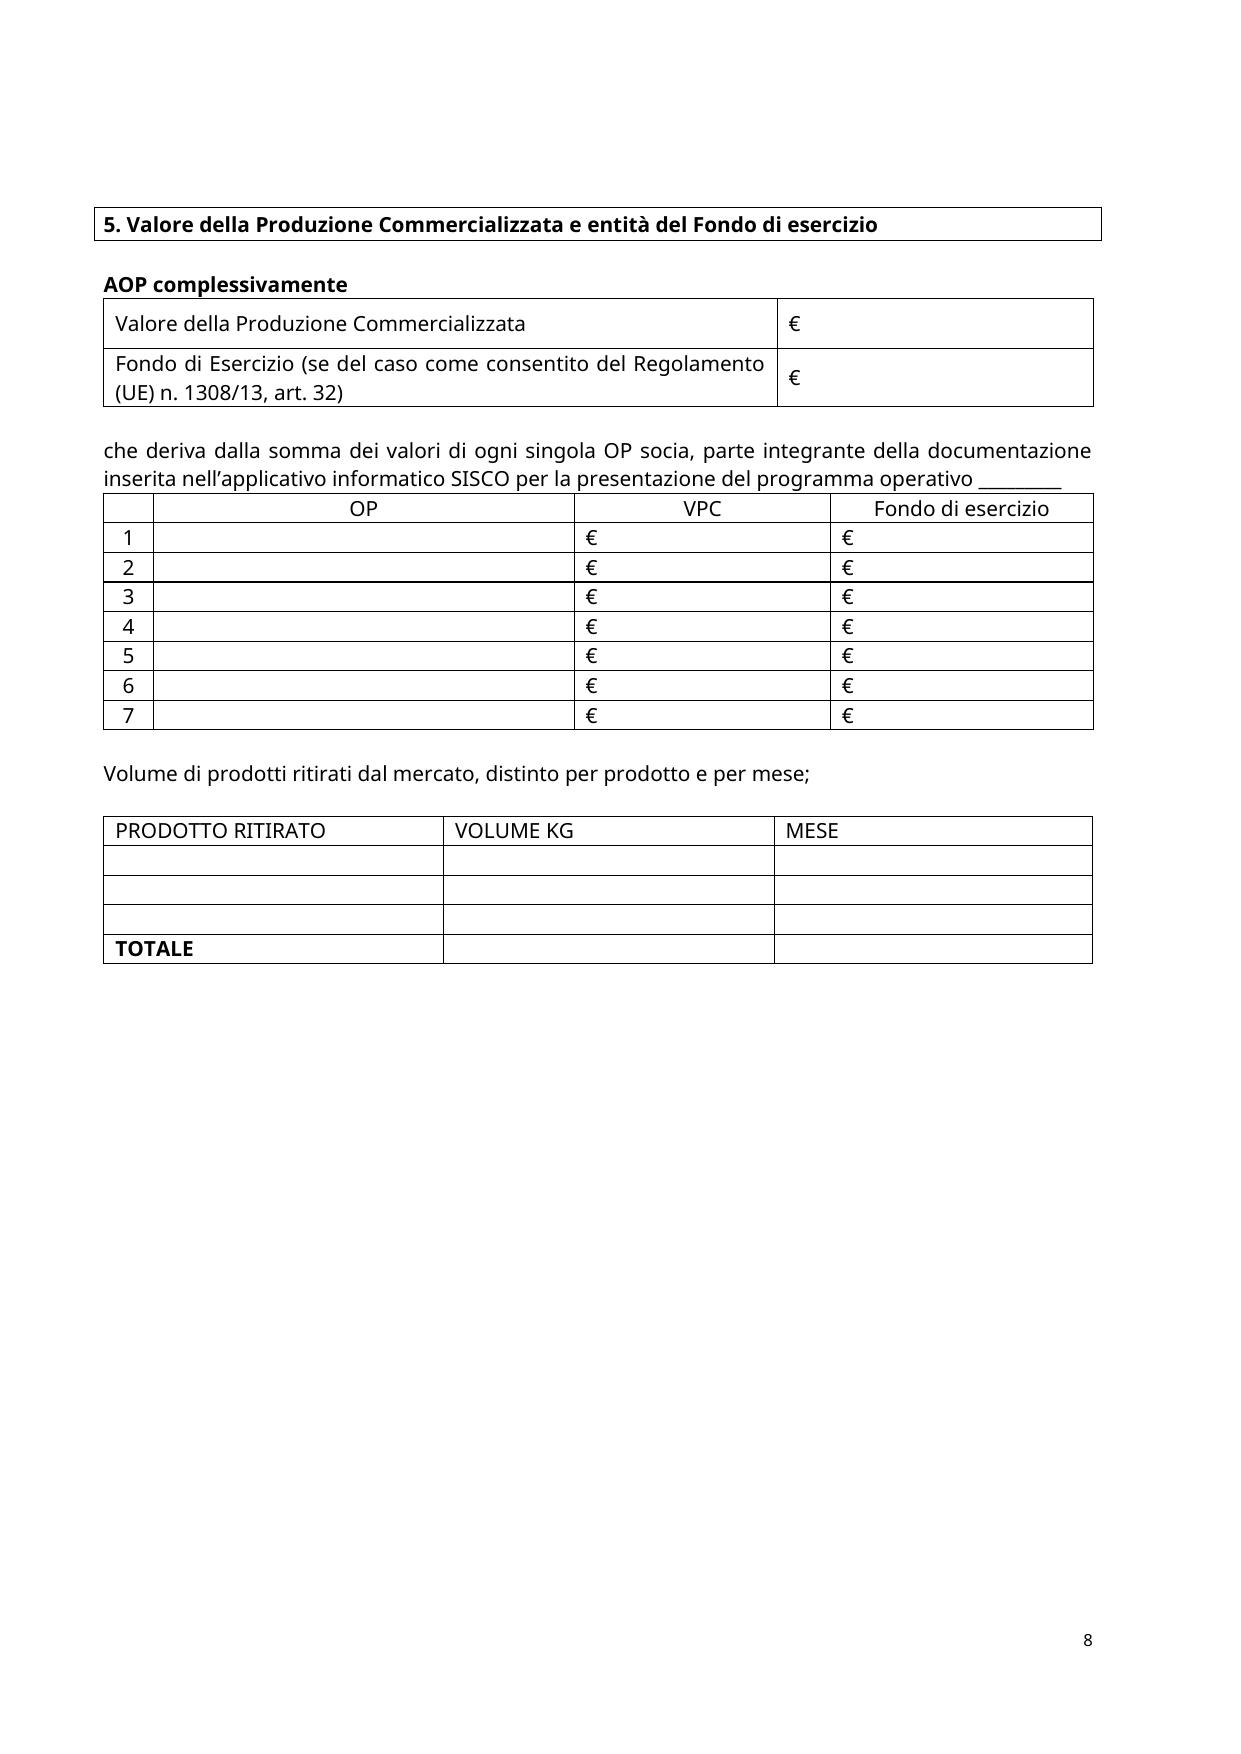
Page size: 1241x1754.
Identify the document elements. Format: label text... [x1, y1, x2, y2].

text 5. Valore della Produzione Commercializzata e entità del Fondo di esercizio [95, 208, 1101, 240]
table_cell [775, 935, 1092, 963]
table_cell [154, 642, 574, 670]
table_cell [154, 523, 574, 552]
table_header VOLUME KG [444, 817, 774, 845]
table_cell [104, 905, 443, 933]
table_header Valore della Produzione Commercializzata [104, 299, 777, 348]
table_cell 5 [104, 642, 153, 670]
table_cell € [831, 671, 1093, 700]
table_cell [444, 905, 774, 933]
table_cell € [575, 701, 830, 729]
table_cell € [831, 612, 1093, 641]
table_cell [104, 846, 443, 874]
table_cell [104, 876, 443, 904]
table_cell € [831, 523, 1093, 552]
table_cell [444, 935, 774, 963]
table_cell [154, 671, 574, 700]
table_cell [154, 583, 574, 611]
table_cell [444, 846, 774, 874]
table_cell [154, 612, 574, 641]
table_cell [775, 905, 1092, 933]
table_cell € [831, 642, 1093, 670]
table_cell [775, 876, 1092, 904]
table_cell 1 [104, 523, 153, 552]
text Volume di prodotti ritirati dal mercato, distinto per prodotto e per mese; [103, 759, 1092, 787]
table_cell € [575, 612, 830, 641]
table_header PRODOTTO RITIRATO [104, 817, 443, 845]
table_cell [444, 876, 774, 904]
text AOP complessivamente [103, 270, 1092, 298]
table_cell [775, 846, 1092, 874]
table_cell € [575, 583, 830, 611]
table_cell [154, 701, 574, 729]
table_cell 4 [104, 612, 153, 641]
table_cell € [575, 642, 830, 670]
text che deriva dalla somma dei valori di ogni singola OP socia, parte integrante della documentazione inserita nell’applicativo informatico SISCO per la presentazione del programma operativo _________ [103, 436, 1092, 493]
table_cell 3 [104, 583, 153, 611]
table_cell [154, 553, 574, 581]
table_header VPC [575, 494, 830, 522]
table_cell € [831, 583, 1093, 611]
table_cell 7 [104, 701, 153, 729]
table_header OP [154, 494, 574, 522]
table_cell € [778, 349, 1093, 406]
table_cell TOTALE [104, 935, 443, 963]
table_cell Fondo di Esercizio (se del caso come consentito del Regolamento (UE) n. 1308/13, art. 32) [104, 349, 777, 406]
table_cell € [575, 523, 830, 552]
table_header € [778, 299, 1093, 348]
table_cell € [831, 701, 1093, 729]
table_cell € [575, 553, 830, 581]
table_header [104, 494, 153, 522]
table_cell 6 [104, 671, 153, 700]
table_header Fondo di esercizio [831, 494, 1093, 522]
table_cell € [831, 553, 1093, 581]
table_header MESE [775, 817, 1092, 845]
table_cell € [575, 671, 830, 700]
table_cell 2 [104, 553, 153, 581]
